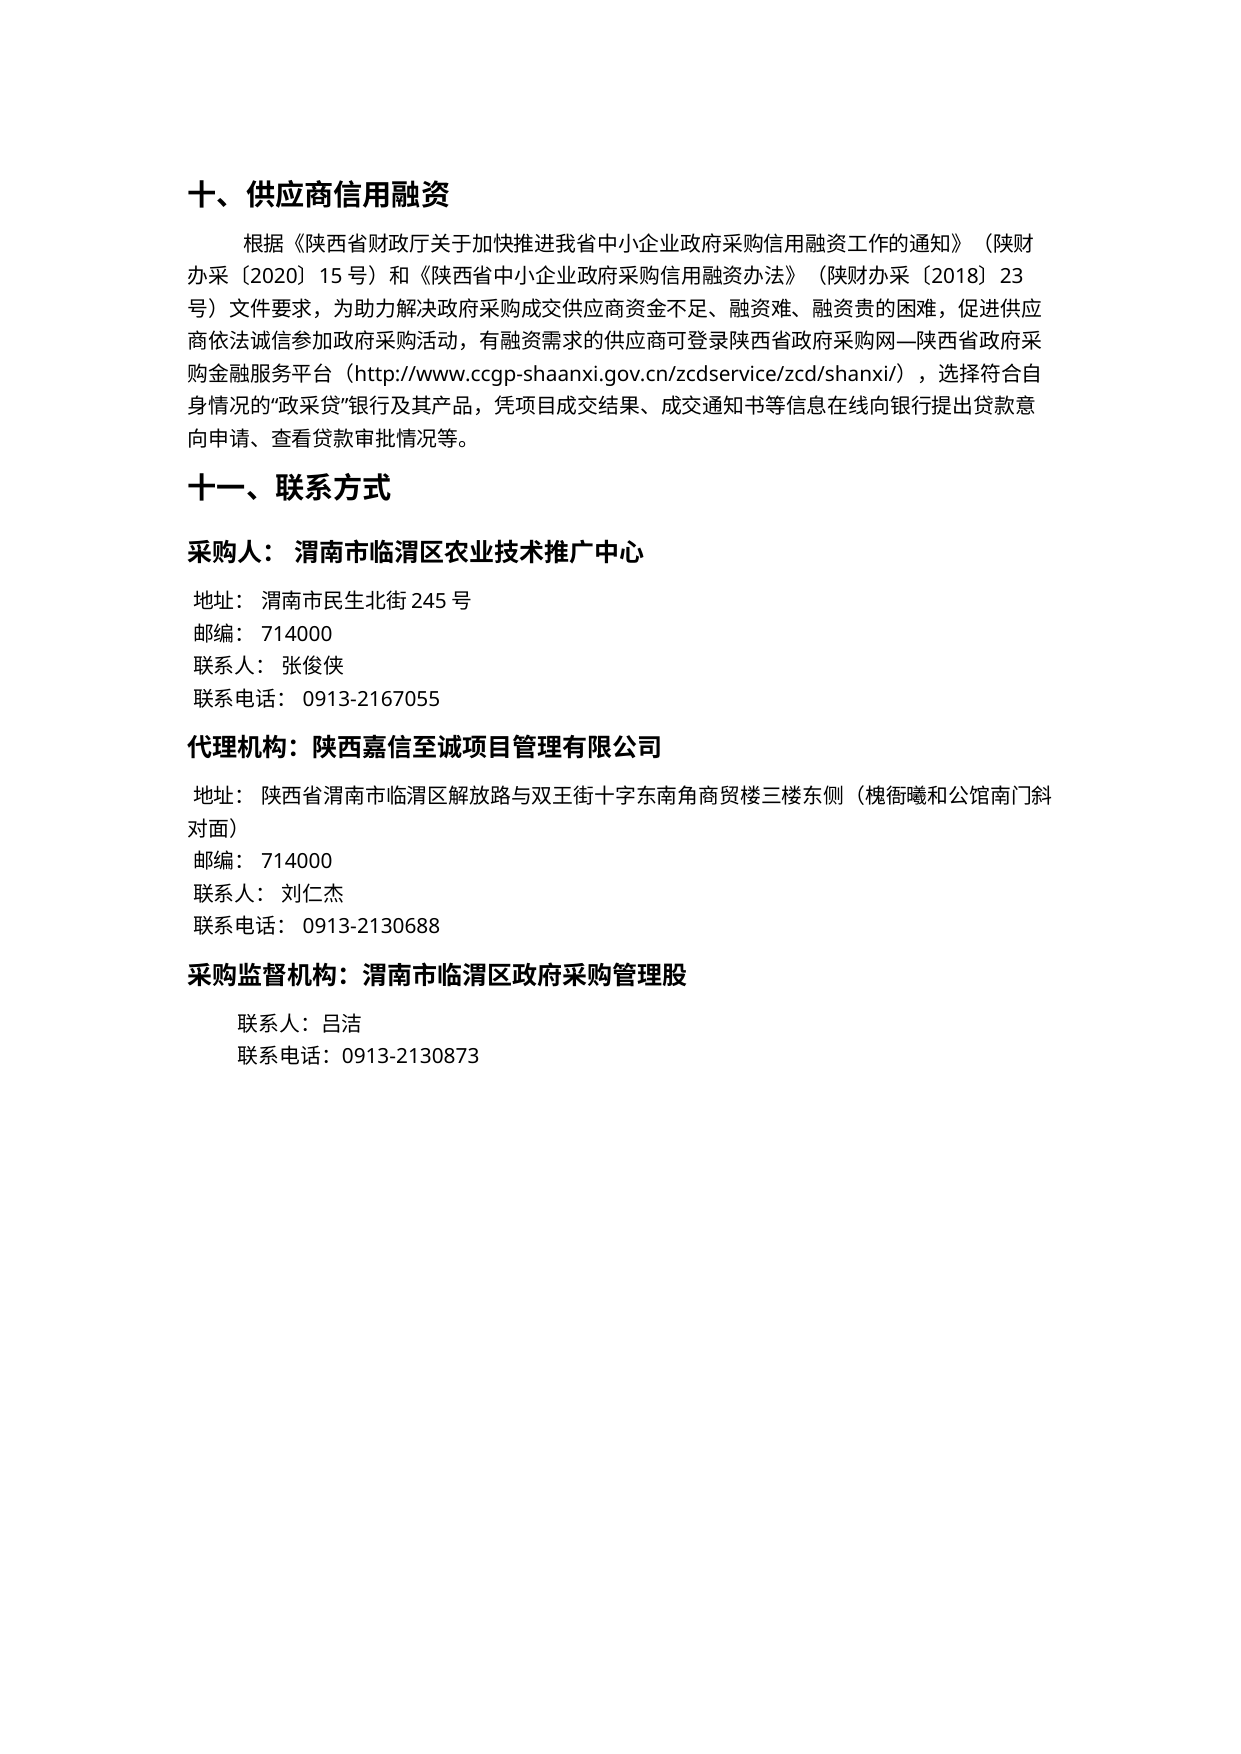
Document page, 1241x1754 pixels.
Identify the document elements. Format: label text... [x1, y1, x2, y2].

text 十、供应商信用融资 [187, 162, 1053, 227]
text 联系电话： 0913-2167055 [187, 682, 1053, 714]
text 联系人： 刘仁杰 [187, 877, 1053, 909]
text 联系人： 张俊侠 [187, 649, 1053, 682]
text 联系电话：0913-2130873 [187, 1039, 1053, 1072]
text 代理机构：陕西嘉信至诚项目管理有限公司 [187, 714, 1053, 779]
text 采购监督机构：渭南市临渭区政府采购管理股 [187, 942, 1053, 1007]
text 根据《陕西省财政厅关于加快推进我省中小企业政府采购信用融资工作的通知》（陕财办采〔2020〕15 号）和《陕西省中小企业政府采购信用融资办法》（陕财办采〔2018〕23 号）文件要求，为助力解决政府采购成交供应商资金不足、融资难、融资贵的困难，促进供应商依法诚信参加政府采购活动，有融资需求的供应商可登录陕西省政府采购网—陕西省政府采购金融服务平台（http://www.ccgp-shaanxi.gov.cn/zcdservice/zcd/shanxi/），选择符合自身情况的“政采贷”银行及其产品，凭项目成交结果、成交通知书等信息在线向银行提出贷款意向申请、查看贷款审批情况等。 [187, 227, 1053, 454]
text 十一、联系方式 [187, 454, 1053, 519]
text 邮编： 714000 [187, 844, 1053, 877]
text 地址： 渭南市民生北街245号 [187, 584, 1053, 617]
text 邮编： 714000 [187, 617, 1053, 649]
text 地址： 陕西省渭南市临渭区解放路与双王街十字东南角商贸楼三楼东侧（槐衙曦和公馆南门斜对面） [187, 779, 1053, 844]
text 采购人： 渭南市临渭区农业技术推广中心 [187, 519, 1053, 584]
text 联系电话： 0913-2130688 [187, 909, 1053, 942]
text 联系人：吕洁 [187, 1007, 1053, 1039]
